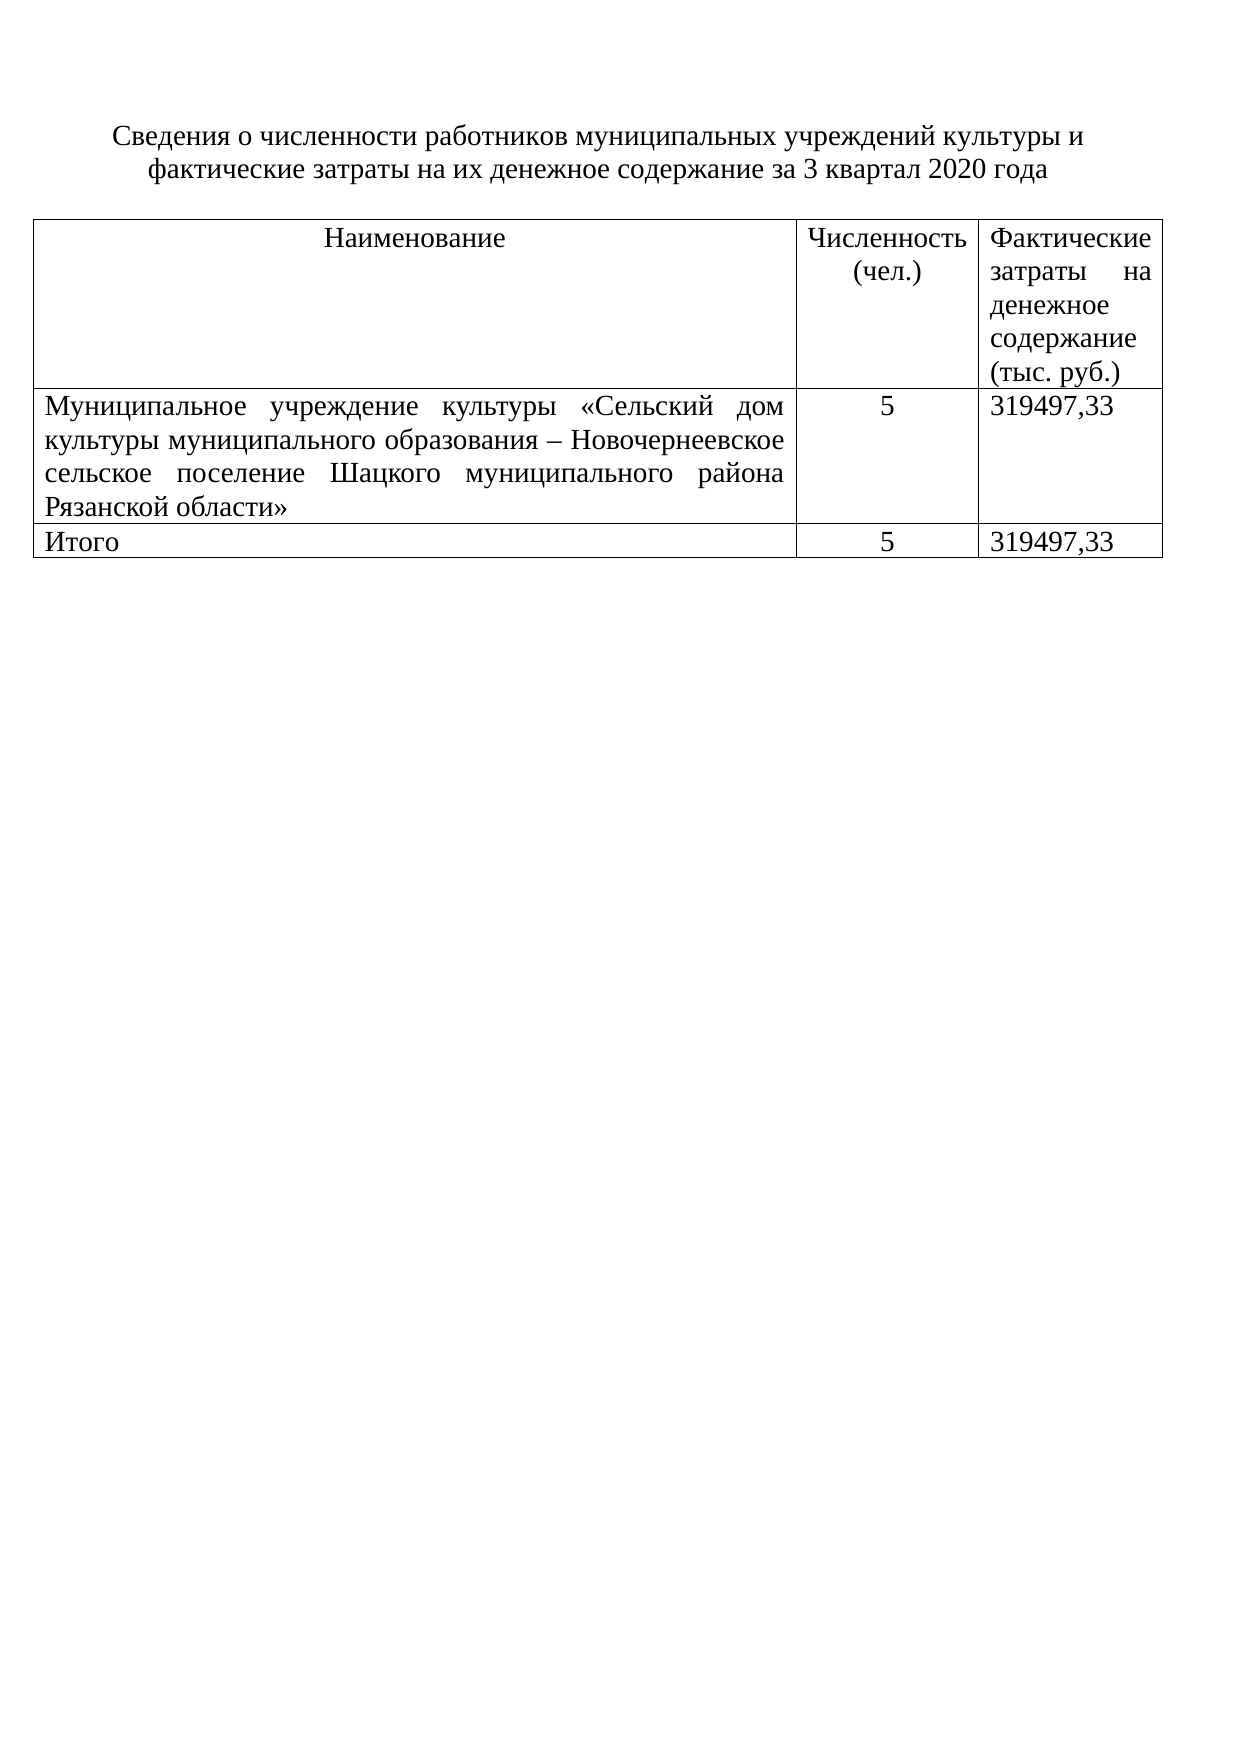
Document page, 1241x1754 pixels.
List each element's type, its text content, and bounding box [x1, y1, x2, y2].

table_header Фактические затраты на денежное содержание (тыс. руб.) [979, 220, 1162, 387]
table_cell Итого [34, 524, 796, 557]
table_cell 5 [797, 389, 978, 523]
table_cell 5 [797, 524, 978, 557]
table_cell Муниципальное учреждение культуры «Сельский дом культуры муниципального образования – Новочернеевское сельское поселение Шацкого муниципального района Рязанской области» [34, 389, 796, 523]
table_header Наименование [34, 220, 796, 387]
table_cell 319497,33 [979, 524, 1162, 557]
table_header Численность (чел.) [797, 220, 978, 387]
text Сведения о численности работников муниципальных учреждений культуры и фактические затраты на их денежное содержание за 3 квартал 2020 года [44, 118, 1152, 185]
table_cell 319497,33 [979, 389, 1162, 523]
